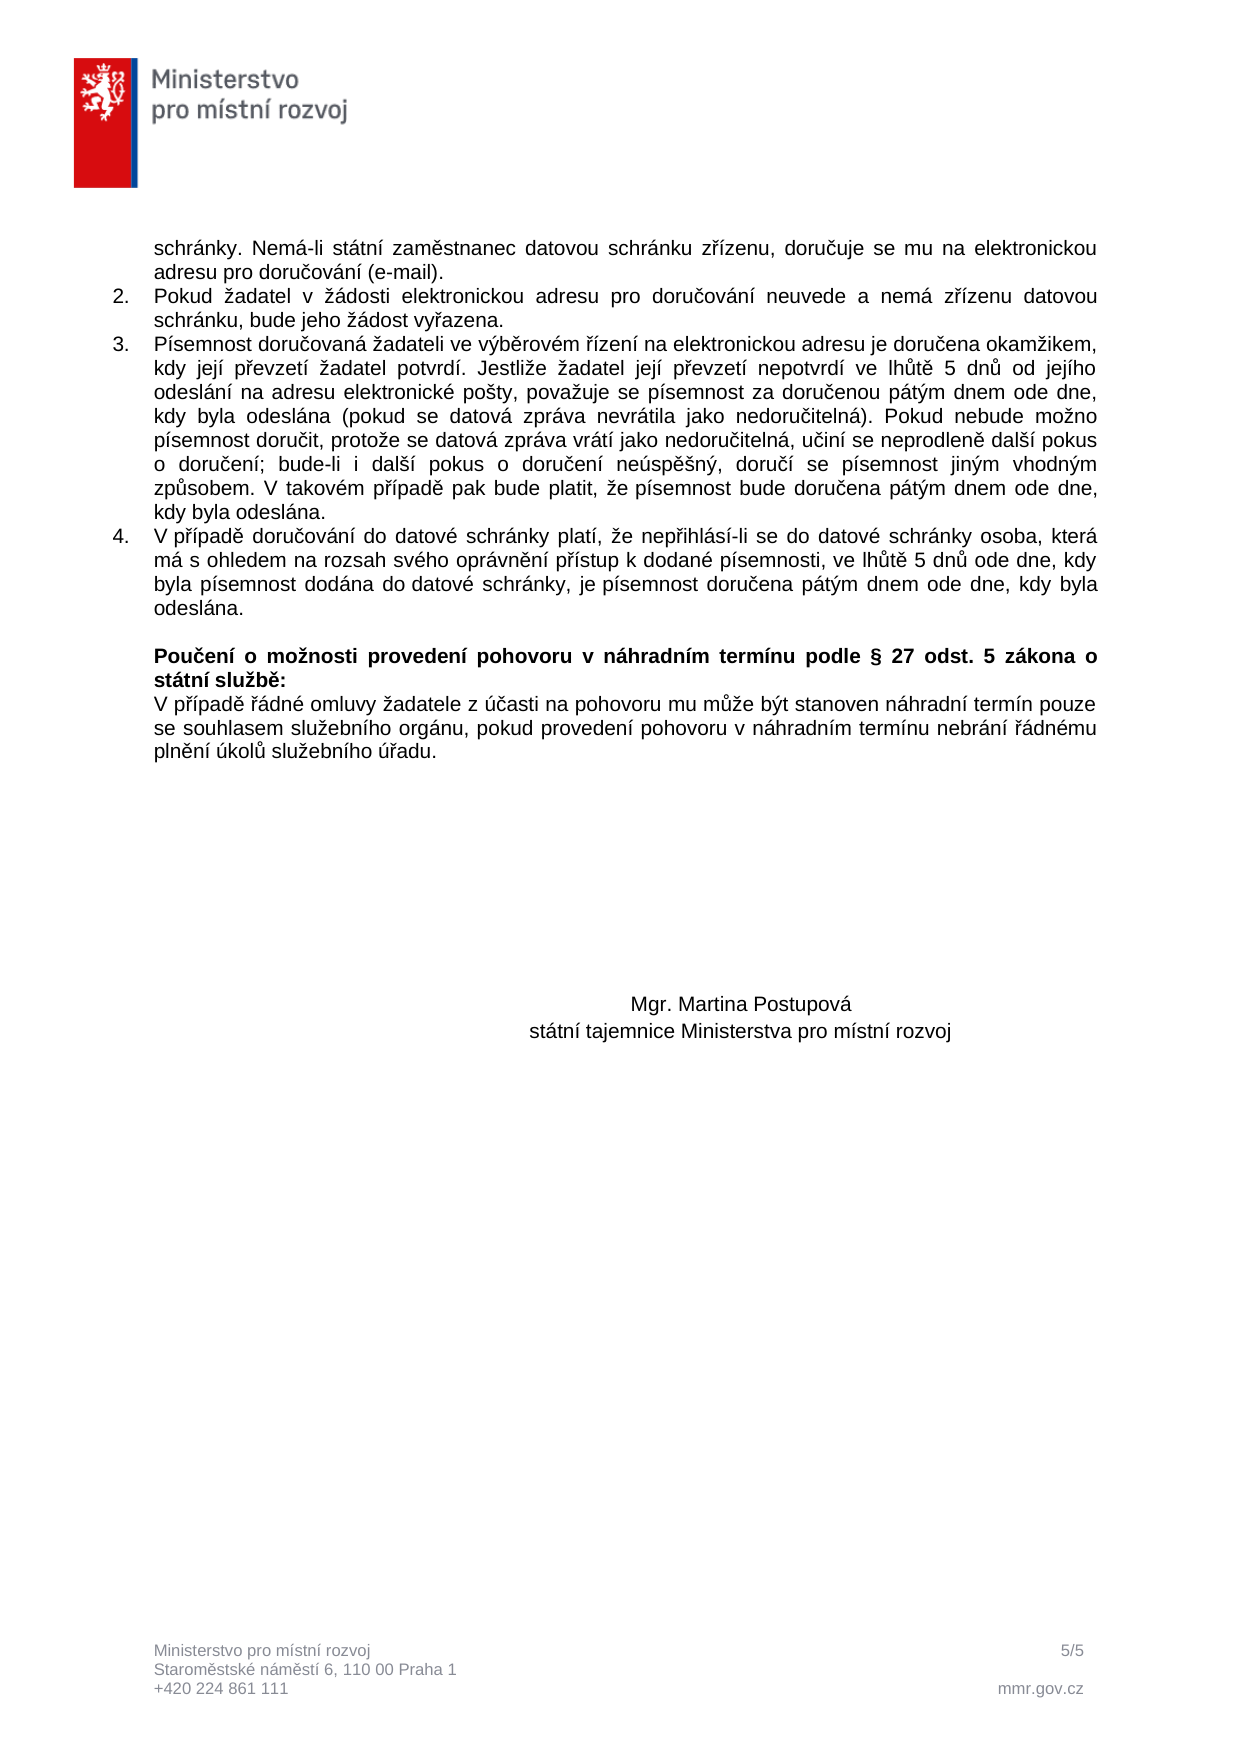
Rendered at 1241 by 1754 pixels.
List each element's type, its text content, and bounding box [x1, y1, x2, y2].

text Poučení o možnosti provedení pohovoru v náhradním termínu podle § 27 odst. 5 zákona o státní službě: [153, 643, 1098, 691]
picture [73, 58, 348, 189]
list Pokud žadatel v žádosti elektronickou adresu pro doručování neuvede a nemá zřízenu datovou schránku, bude jeho žádost vyřazena. [112, 284, 1098, 332]
text V případě řádné omluvy žadatele z účasti na pohovoru mu může být stanoven náhradní termín pouze se souhlasem služebního orgánu, pokud provedení pohovoru v náhradním termínu nebrání řádnému plnění úkolů služebního úřadu. [153, 691, 1098, 763]
text Mgr. Martina Postupová [522, 991, 1098, 1015]
list V případě doručování do datové schránky platí, že nepřihlásí-li se do datové schránky osoba, která má s ohledem na rozsah svého oprávnění přístup k dodané písemnosti, ve lhůtě 5 dnů ode dne, kdy byla písemnost dodána do datové schránky, je písemnost doručena pátým dnem ode dne, kdy byla odeslána. [112, 524, 1098, 619]
list Písemnost doručovaná žadateli ve výběrovém řízení na elektronickou adresu je doručena okamžikem, kdy její převzetí žadatel potvrdí. Jestliže žadatel její převzetí nepotvrdí ve lhůtě 5 dnů od jejího odeslání na adresu elektronické pošty, považuje se písemnost za doručenou pátým dnem ode dne, kdy byla odeslána (pokud se datová zpráva nevrátila jako nedoručitelná). Pokud nebude možno písemnost doručit, protože se datová zpráva vrátí jako nedoručitelná, učiní se neprodleně další pokus o doručení; bude-li i další pokus o doručení neúspěšný, doručí se písemnost jiným vhodným způsobem. V takovém případě pak bude platit, že písemnost bude doručena pátým dnem ode dne, kdy byla odeslána. [112, 332, 1098, 524]
text státní tajemnice Ministerstva pro místní rozvoj [448, 1019, 1098, 1043]
